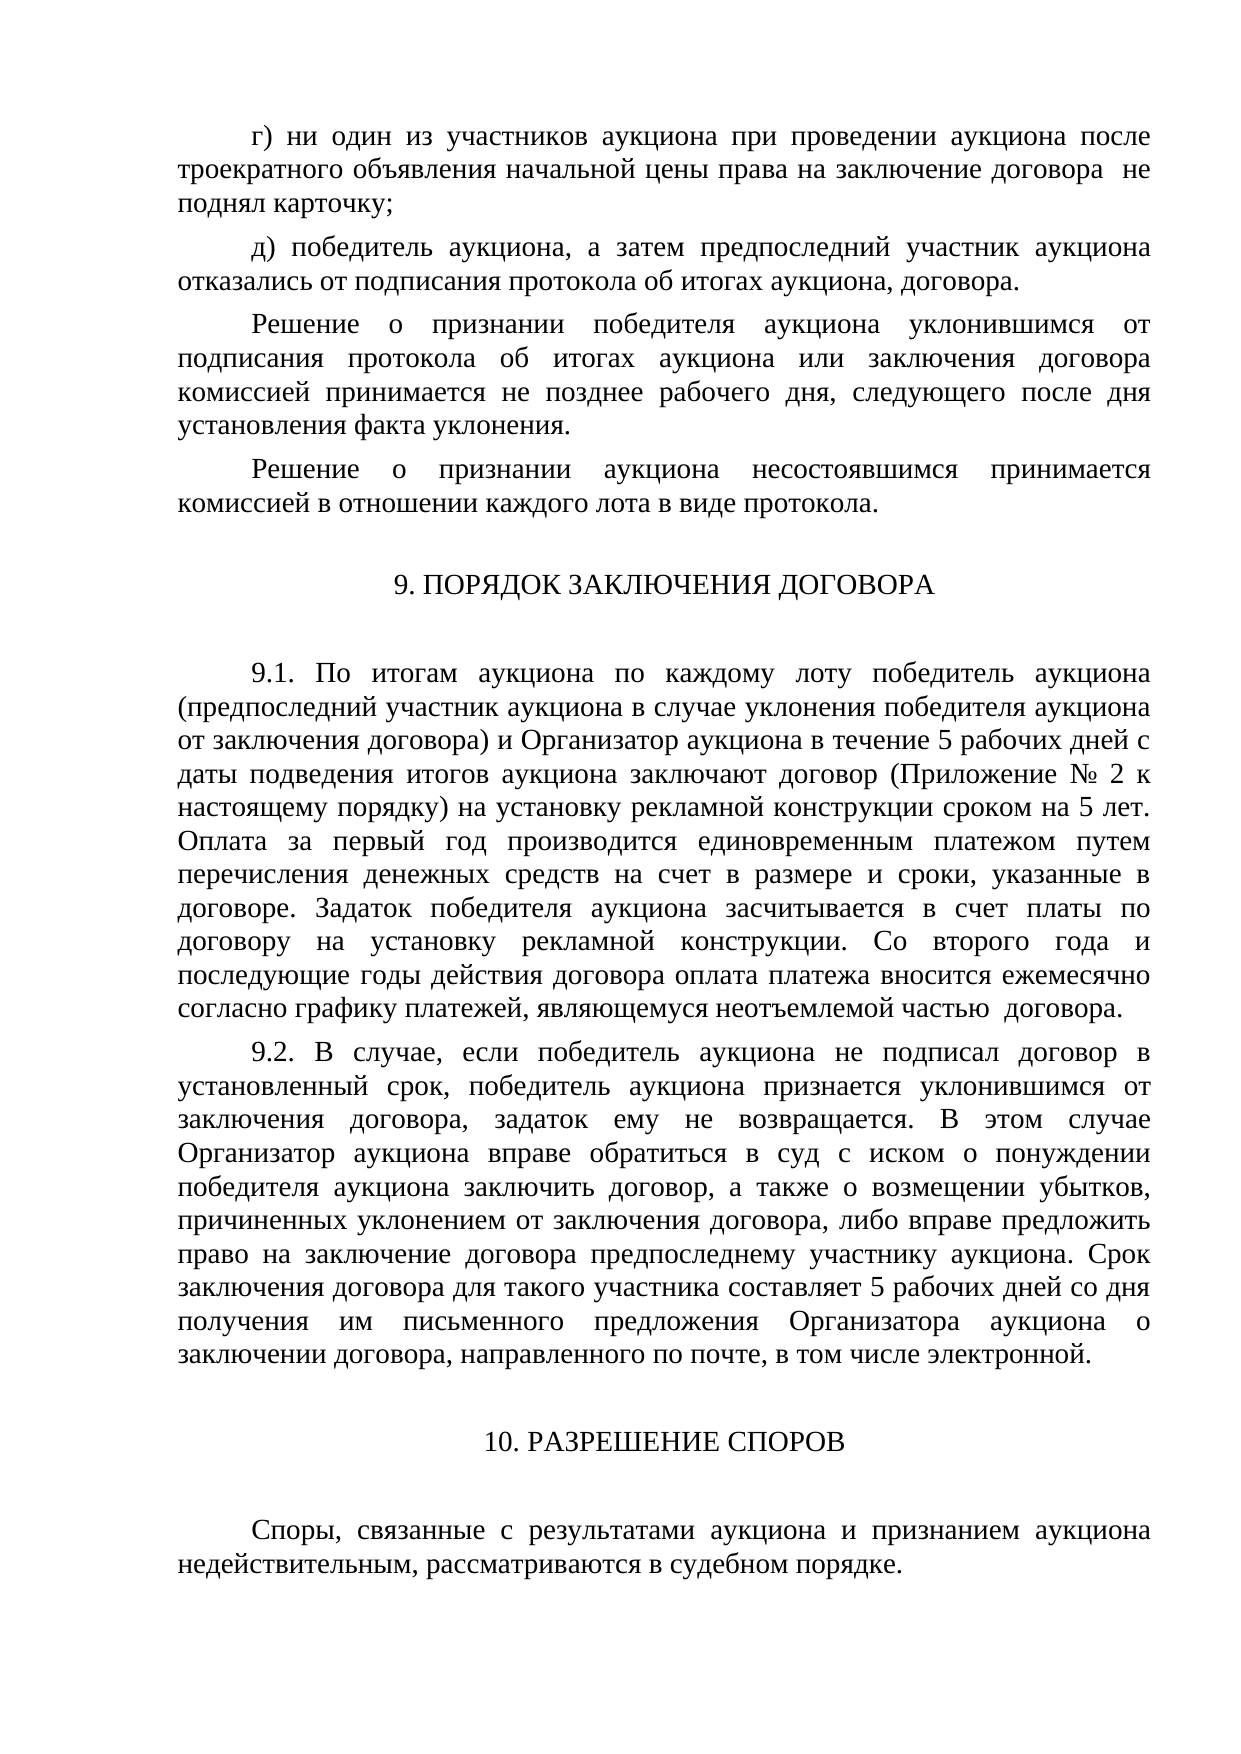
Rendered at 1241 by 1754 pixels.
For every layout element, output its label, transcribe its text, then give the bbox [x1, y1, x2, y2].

text Решение о признании победителя аукциона уклонившимся от подписания протокола об итогах аукциона или заключения договора комиссией принимается не позднее рабочего дня, следующего после дня установления факта уклонения. [177, 307, 1152, 441]
text 10. РАЗРЕШЕНИЕ СПОРОВ [177, 1424, 1152, 1458]
text Решение о признании аукциона несостоявшимся принимается комиссией в отношении каждого лота в виде протокола. [177, 451, 1152, 518]
text Споры, связанные с результатами аукциона и признанием аукциона недействительным, рассматриваются в судебном порядке. [177, 1512, 1152, 1579]
text 9.2. В случае, если победитель аукциона не подписал договор в установленный срок, победитель аукциона признается уклонившимся от заключения договора, задаток ему не возвращается. В этом случае Организатор аукциона вправе обратиться в суд с иском о понуждении победителя аукциона заключить договор, а также о возмещении убытков, причиненных уклонением от заключения договора, либо вправе предложить право на заключение договора предпоследнему участнику аукциона. Срок заключения договора для такого участника составляет 5 рабочих дней со дня получения им письменного предложения Организатора аукциона о заключении договора, направленного по почте, в том числе электронной. [177, 1034, 1152, 1370]
text 9. ПОРЯДОК ЗАКЛЮЧЕНИЯ ДОГОВОРА [177, 567, 1152, 601]
text 9.1. По итогам аукциона по каждому лоту победитель аукциона (предпоследний участник аукциона в случае уклонения победителя аукциона от заключения договора) и Организатор аукциона в течение 5 рабочих дней с даты подведения итогов аукциона заключают договор (Приложение № 2 к настоящему порядку) на установку рекламной конструкции сроком на 5 лет. Оплата за первый год производится единовременным платежом путем перечисления денежных средств на счет в размере и сроки, указанные в договоре. Задаток победителя аукциона засчитывается в счет платы по договору на установку рекламной конструкции. Со второго года и последующие годы действия договора оплата платежа вносится ежемесячно согласно графику платежей, являющемуся неотъемлемой частью договора. [177, 655, 1152, 1024]
text г) ни один из участников аукциона при проведении аукциона после троекратного объявления начальной цены права на заключение договора не поднял карточку; [177, 118, 1152, 219]
text д) победитель аукциона, а затем предпоследний участник аукциона отказались от подписания протокола об итогах аукциона, договора. [177, 229, 1152, 296]
